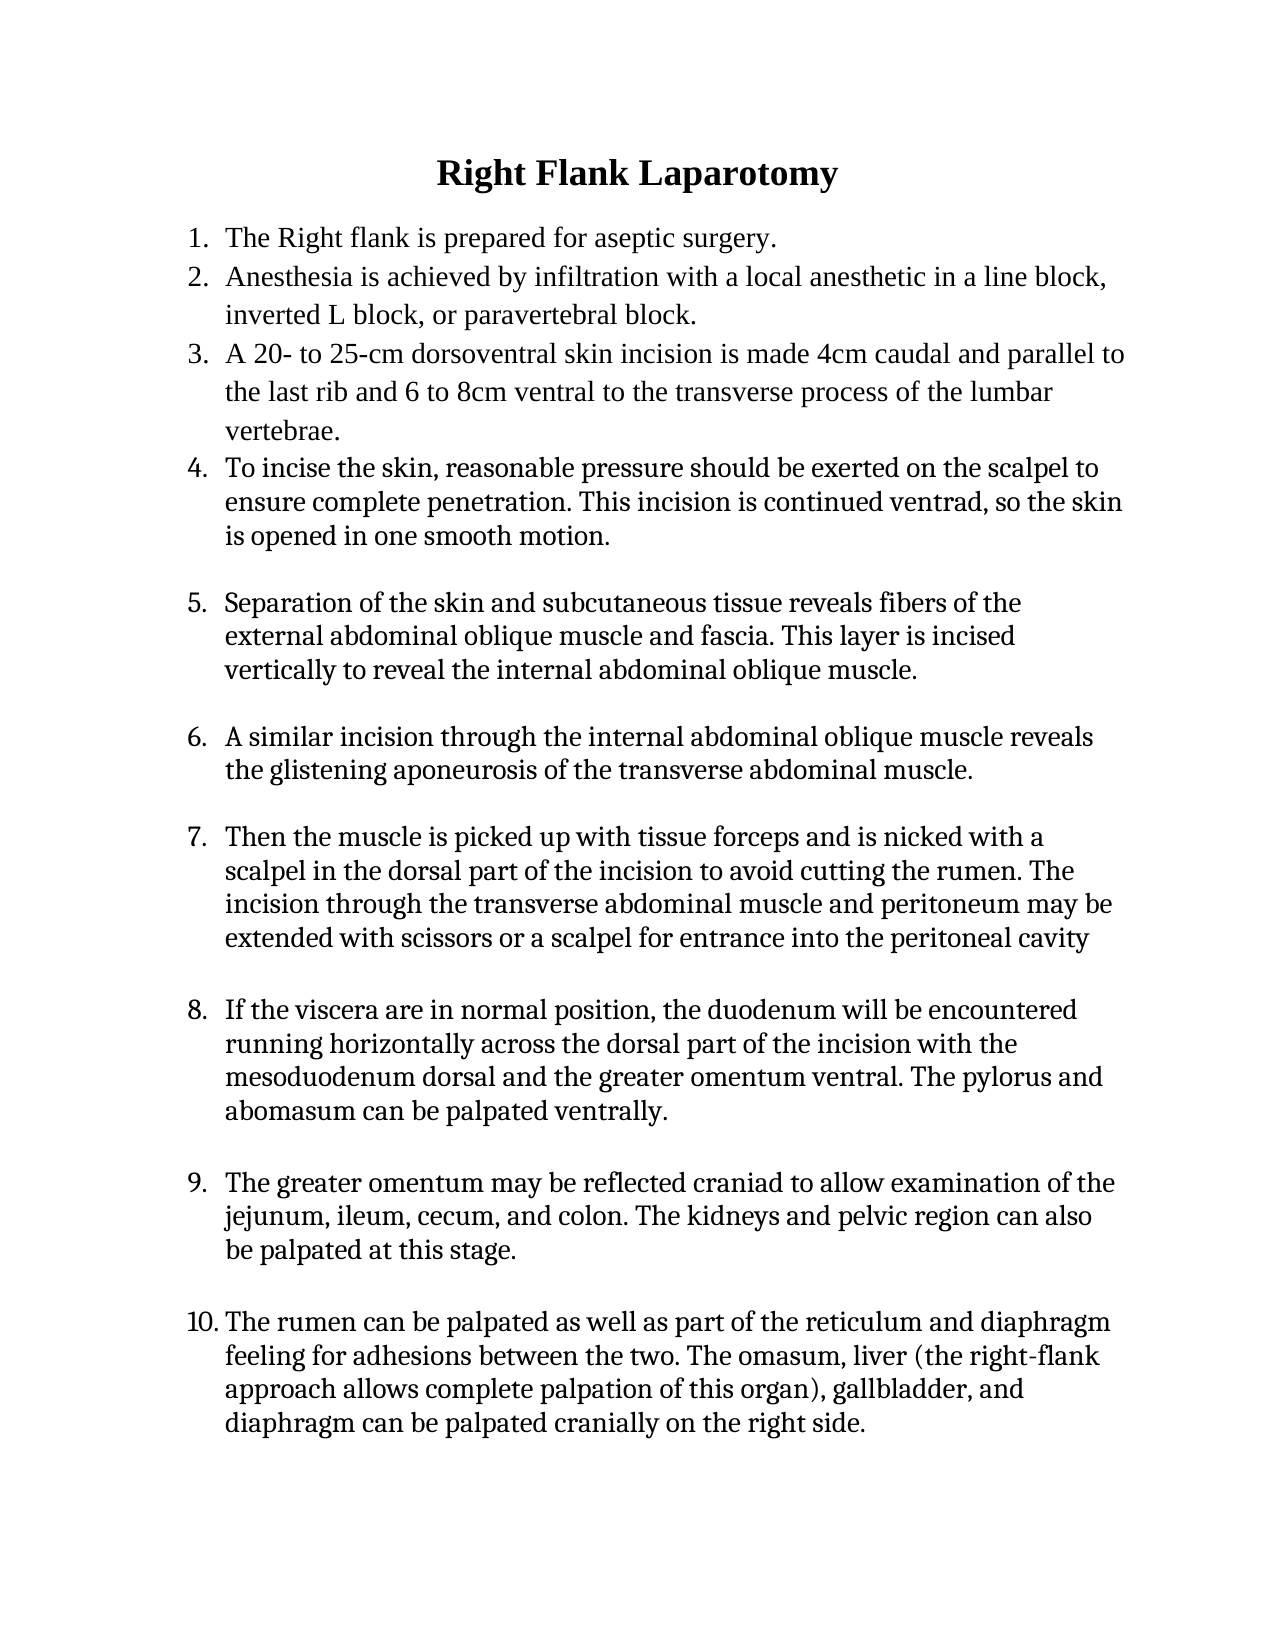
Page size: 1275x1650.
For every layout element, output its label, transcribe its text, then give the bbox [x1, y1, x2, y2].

list The greater omentum may be reflected craniad to allow examination of the jejunum, ileum, cecum, and colon. The kidneys and pelvic region can also be palpated at this stage. [187, 1166, 1125, 1267]
list A 20- to 25-cm dorsoventral skin incision is made 4cm caudal and parallel to the last rib and 6 to 8cm ventral to the transverse process of the lumbar vertebrae. [187, 336, 1125, 447]
list The rumen can be palpated as well as part of the reticulum and diaphragm feeling for adhesions between the two. The omasum, liver (the right-flank approach allows complete palpation of this organ), gallbladder, and diaphragm can be palpated cranially on the right side. [187, 1305, 1125, 1439]
list To incise the skin, reasonable pressure should be exerted on the scalpel to ensure complete penetration. This incision is continued ventrad, so the skin is opened in one smooth motion. [187, 452, 1125, 552]
list Anesthesia is achieved by infiltration with a local anesthetic in a line block, inverted L block, or paravertebral block. [187, 259, 1125, 331]
list If the viscera are in normal position, the duodenum will be encountered running horizontally across the dorsal part of the incision with the mesoduodenum dorsal and the greater omentum ventral. The pylorus and abomasum can be palpated ventrally. [187, 993, 1125, 1127]
list Separation of the skin and subcutaneous tissue reveals fibers of the external abdominal oblique muscle and fascia. This layer is incised vertically to reveal the internal abdominal oblique muscle. [187, 586, 1125, 686]
text Right Flank Laparotomy [150, 150, 1125, 193]
list Then the muscle is picked up with tissue forceps and is nicked with a scalpel in the dorsal part of the incision to avoid cutting the rumen. The incision through the transverse abdominal muscle and peritoneum may be extended with scissors or a scalpel for entrance into the peritoneal cavity [187, 821, 1125, 955]
list The Right flank is prepared for aseptic surgery. [187, 220, 1125, 254]
list A similar incision through the internal abdominal oblique muscle reveals the glistening aponeurosis of the transverse abdominal muscle. [187, 720, 1125, 787]
